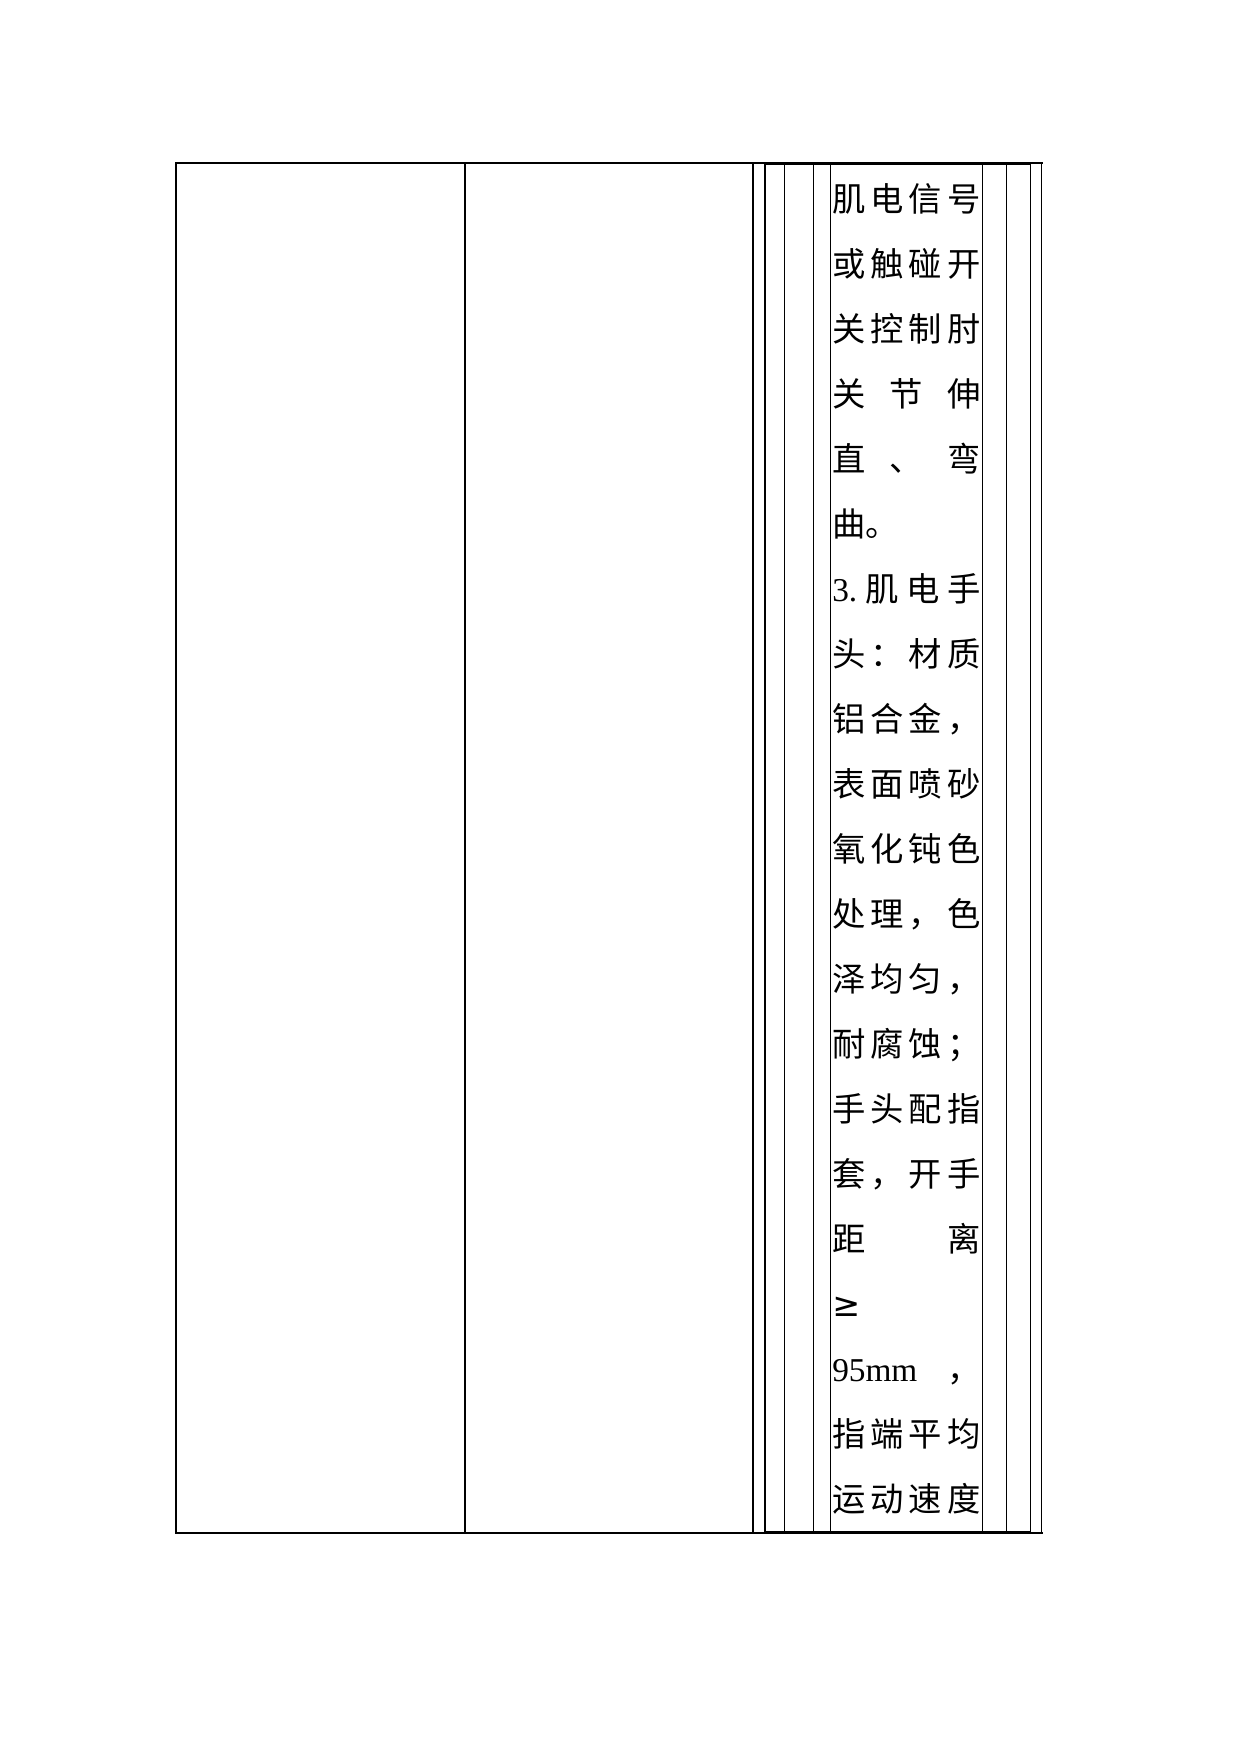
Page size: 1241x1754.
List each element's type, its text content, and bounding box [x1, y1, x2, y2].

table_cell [983, 165, 1006, 1531]
table_cell 2 [466, 164, 752, 1532]
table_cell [754, 164, 764, 1532]
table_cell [766, 165, 784, 1531]
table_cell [814, 165, 830, 1531]
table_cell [1031, 164, 1041, 1532]
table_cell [785, 165, 813, 1531]
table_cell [1007, 165, 1030, 1531]
table_cell [177, 164, 464, 1532]
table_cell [831, 165, 982, 1531]
